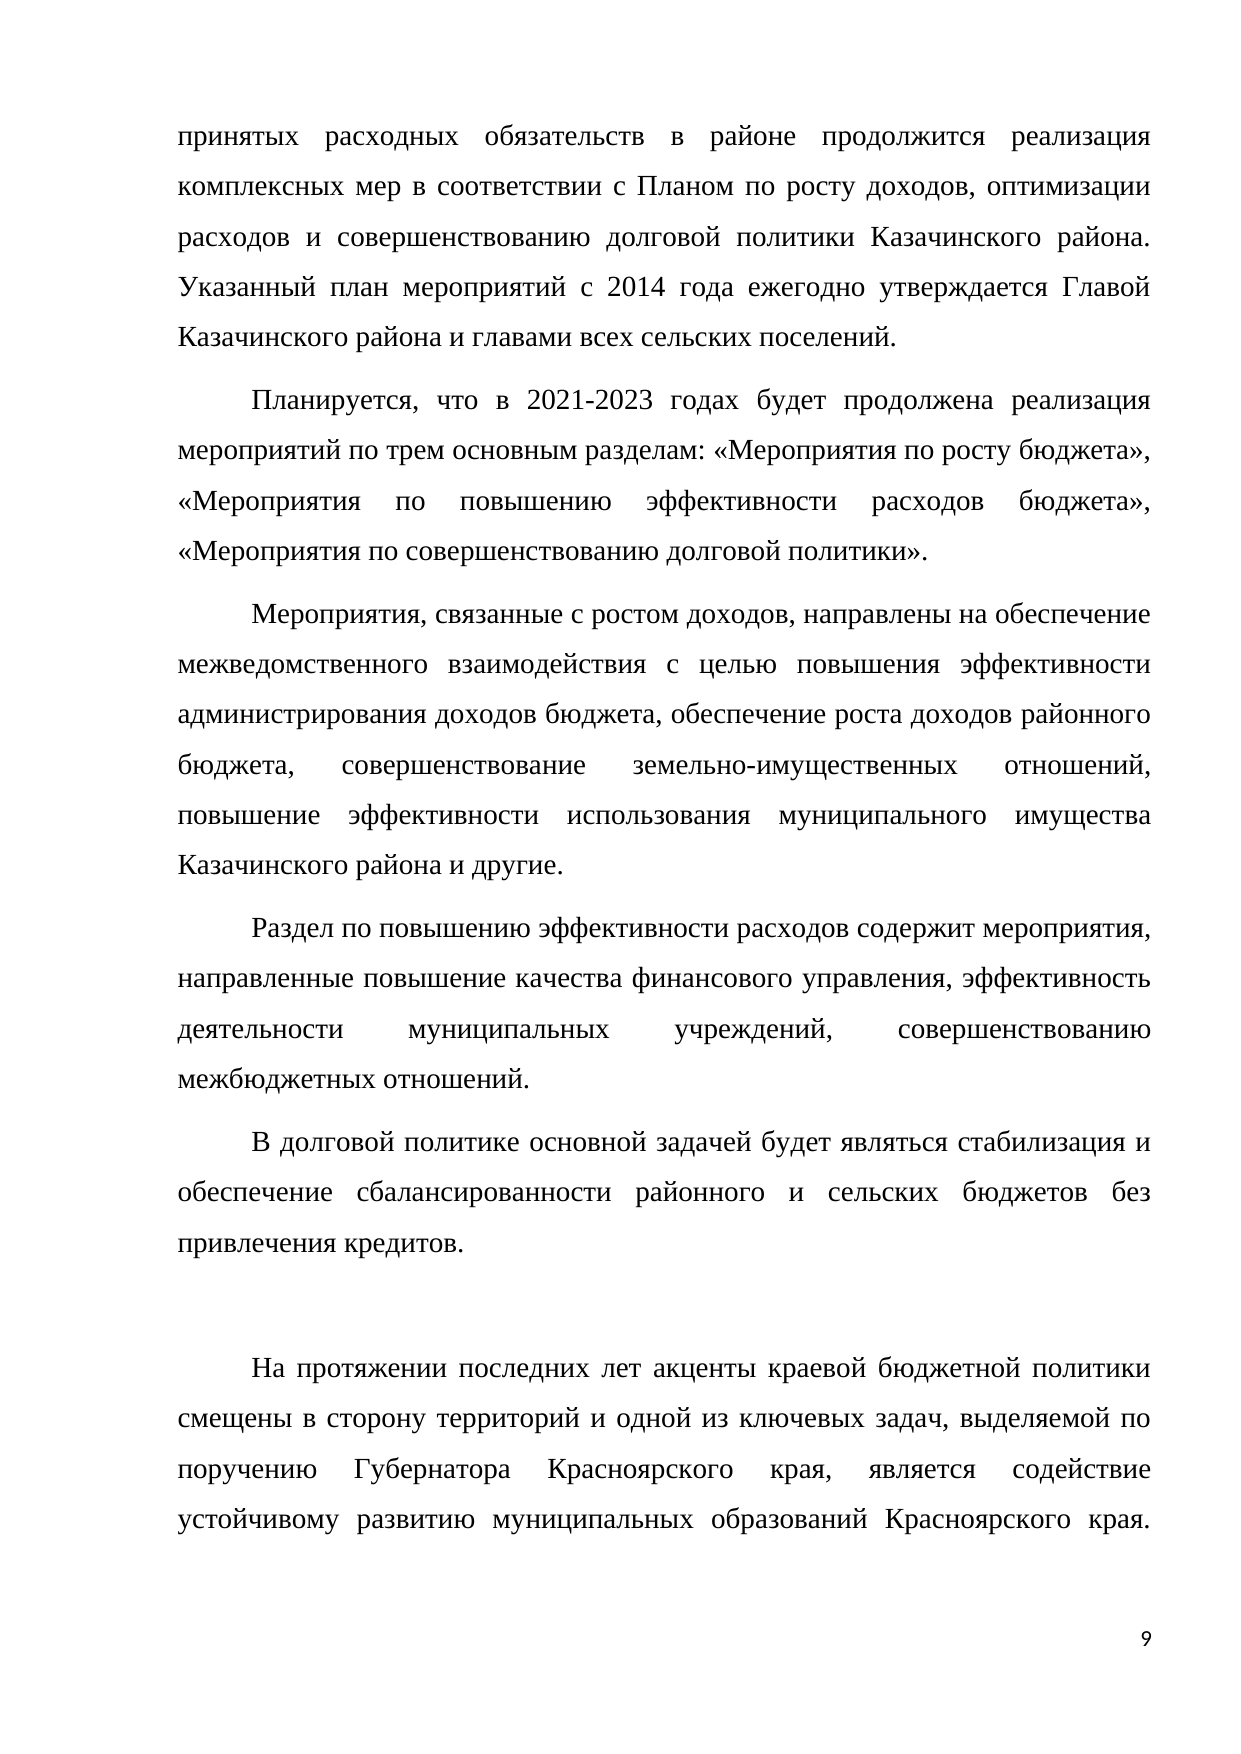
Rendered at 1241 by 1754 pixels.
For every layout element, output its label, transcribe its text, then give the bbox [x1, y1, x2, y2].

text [177, 118, 1152, 353]
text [177, 1350, 1152, 1535]
text В долговой политике основной задачей будет являться стабилизация и обеспечение сбалансированности районного и сельских бюджетов без привлечения кредитов. [177, 1124, 1152, 1258]
text Мероприятия, связанные с ростом доходов, направлены на обеспечение межведомственного взаимодействия с целью повышения эффективности администрирования доходов бюджета, обеспечение роста доходов районного бюджета, совершенствование земельно-имущественных отношений, повышение эффективности использования муниципального имущества Казачинского района и другие. [177, 596, 1152, 881]
text Раздел по повышению эффективности расходов содержит мероприятия, направленные повышение качества финансового управления, эффективность деятельности муниципальных учреждений, совершенствованию межбюджетных отношений. [177, 910, 1152, 1095]
text Планируется, что в 2021-2023 годах будет продолжена реализация мероприятий по трем основным разделам: «Мероприятия по росту бюджета», «Мероприятия по повышению эффективности расходов бюджета», «Мероприятия по совершенствованию долговой политики». [177, 382, 1152, 567]
